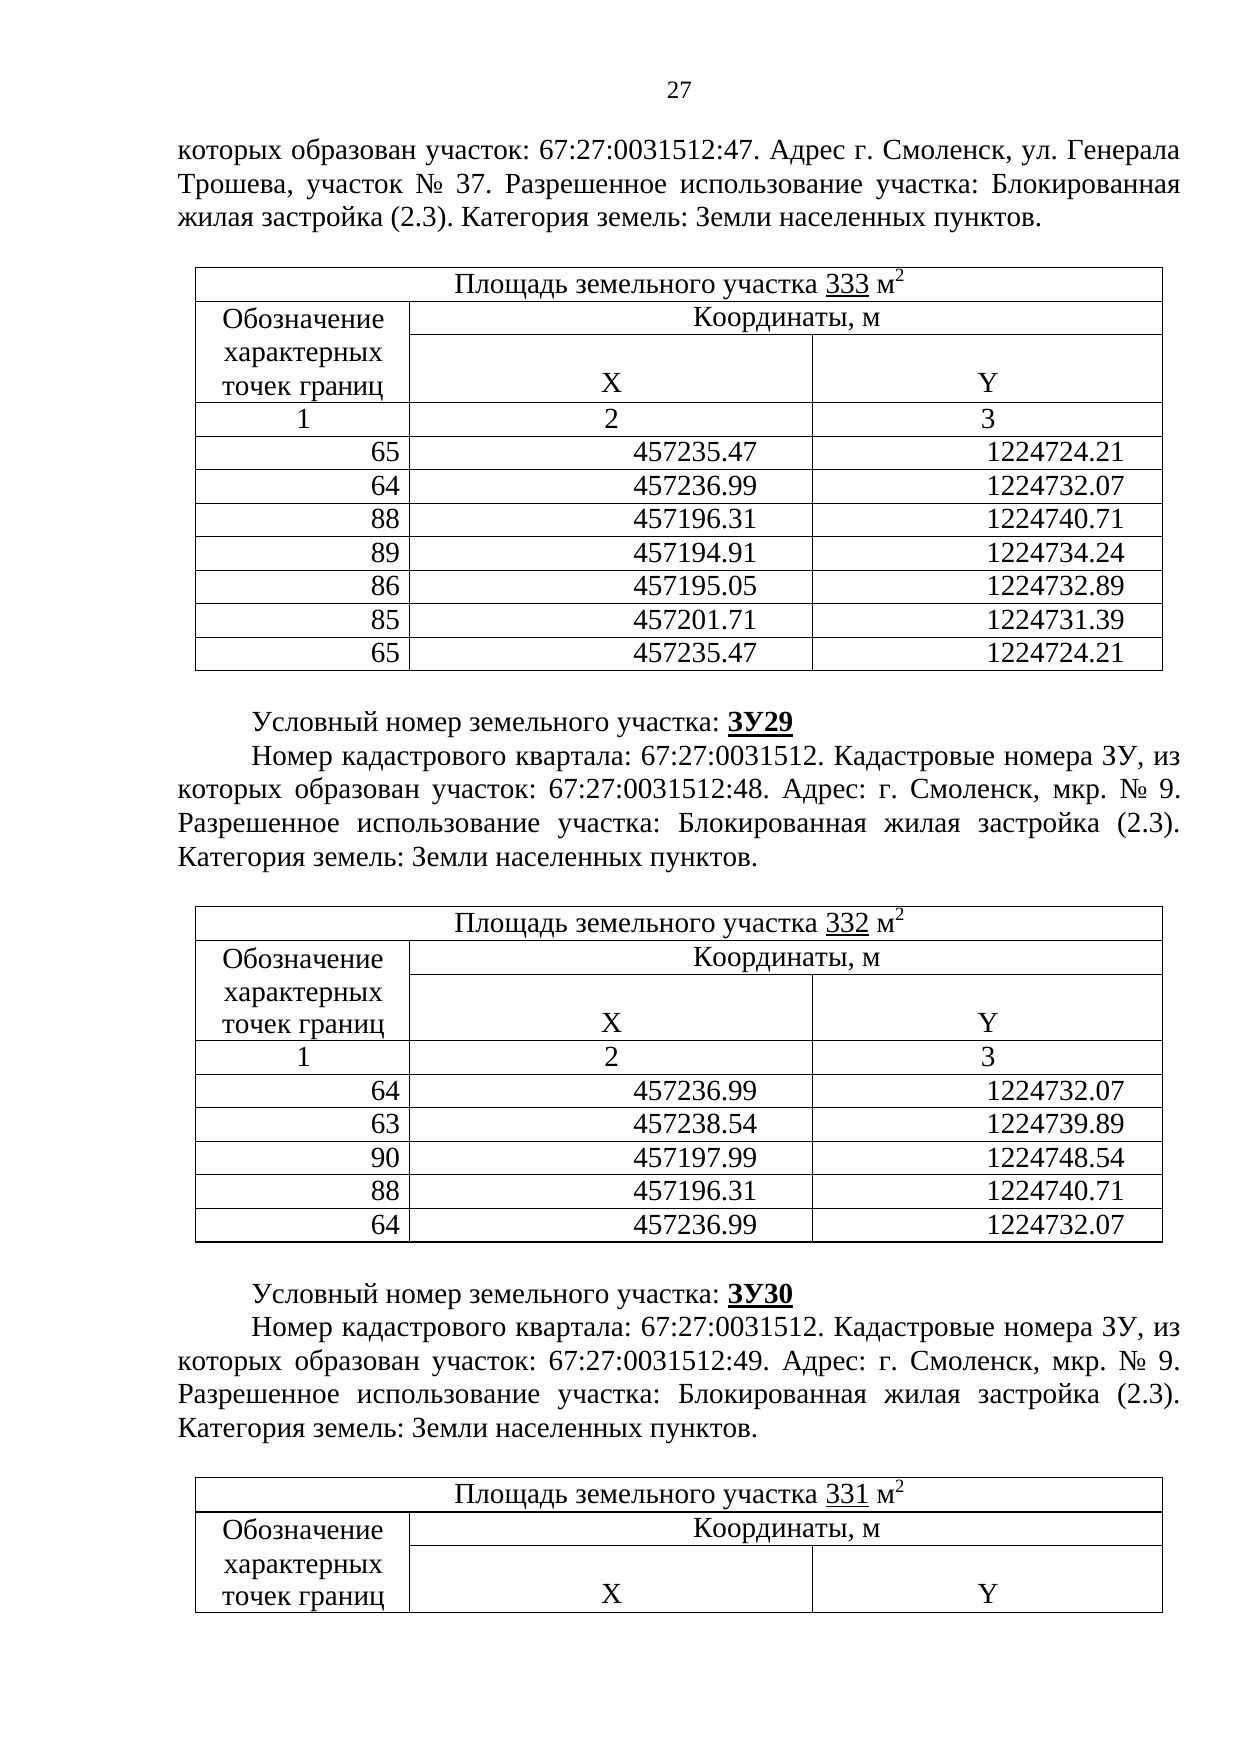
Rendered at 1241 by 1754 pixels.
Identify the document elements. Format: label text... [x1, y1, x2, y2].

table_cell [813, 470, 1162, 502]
text Номер кадастрового квартала: 67:27:0031512. Кадастровые номера ЗУ, из которых образован участок: 67:27:0031512:48. Адрес: г. Смоленск, мкр. № 9. Разрешенное использование участка: Блокированная жилая застройка (2.3). Категория земель: Земли населенных пунктов. [177, 738, 1181, 872]
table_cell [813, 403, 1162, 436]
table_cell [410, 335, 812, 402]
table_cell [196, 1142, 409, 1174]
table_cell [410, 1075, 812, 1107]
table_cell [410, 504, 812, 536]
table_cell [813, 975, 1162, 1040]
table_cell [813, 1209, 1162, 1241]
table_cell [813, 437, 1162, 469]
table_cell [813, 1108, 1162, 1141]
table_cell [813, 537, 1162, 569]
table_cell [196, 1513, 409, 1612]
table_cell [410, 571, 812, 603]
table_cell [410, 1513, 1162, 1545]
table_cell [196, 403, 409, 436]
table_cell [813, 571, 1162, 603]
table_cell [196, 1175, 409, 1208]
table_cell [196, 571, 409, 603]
text Условный номер земельного участка: ЗУ30 [177, 1276, 1181, 1309]
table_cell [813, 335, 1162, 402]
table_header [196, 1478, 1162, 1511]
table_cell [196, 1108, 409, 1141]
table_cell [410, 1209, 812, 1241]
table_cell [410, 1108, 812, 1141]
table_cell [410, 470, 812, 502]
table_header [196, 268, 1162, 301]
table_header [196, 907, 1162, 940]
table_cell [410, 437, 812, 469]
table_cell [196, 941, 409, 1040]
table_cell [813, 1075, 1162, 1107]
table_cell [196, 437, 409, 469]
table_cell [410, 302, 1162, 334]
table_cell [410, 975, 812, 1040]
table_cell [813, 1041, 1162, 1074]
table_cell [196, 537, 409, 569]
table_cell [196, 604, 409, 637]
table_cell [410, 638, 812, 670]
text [177, 132, 1181, 233]
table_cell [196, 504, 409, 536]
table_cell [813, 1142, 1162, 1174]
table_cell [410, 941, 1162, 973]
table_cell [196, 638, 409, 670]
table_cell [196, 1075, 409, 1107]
text Номер кадастрового квартала: 67:27:0031512. Кадастровые номера ЗУ, из которых образован участок: 67:27:0031512:49. Адрес: г. Смоленск, мкр. № 9. Разрешенное использование участка: Блокированная жилая застройка (2.3). Категория земель: Земли населенных пунктов. [177, 1309, 1181, 1444]
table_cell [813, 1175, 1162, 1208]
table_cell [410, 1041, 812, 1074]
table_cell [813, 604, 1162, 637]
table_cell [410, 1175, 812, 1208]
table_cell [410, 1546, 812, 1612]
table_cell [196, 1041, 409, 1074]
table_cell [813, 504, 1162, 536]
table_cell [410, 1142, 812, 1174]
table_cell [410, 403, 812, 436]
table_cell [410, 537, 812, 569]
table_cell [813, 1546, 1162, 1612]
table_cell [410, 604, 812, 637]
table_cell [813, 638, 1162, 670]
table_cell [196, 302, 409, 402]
text Условный номер земельного участка: ЗУ29 [177, 704, 1181, 738]
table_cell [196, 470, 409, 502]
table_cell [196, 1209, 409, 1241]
